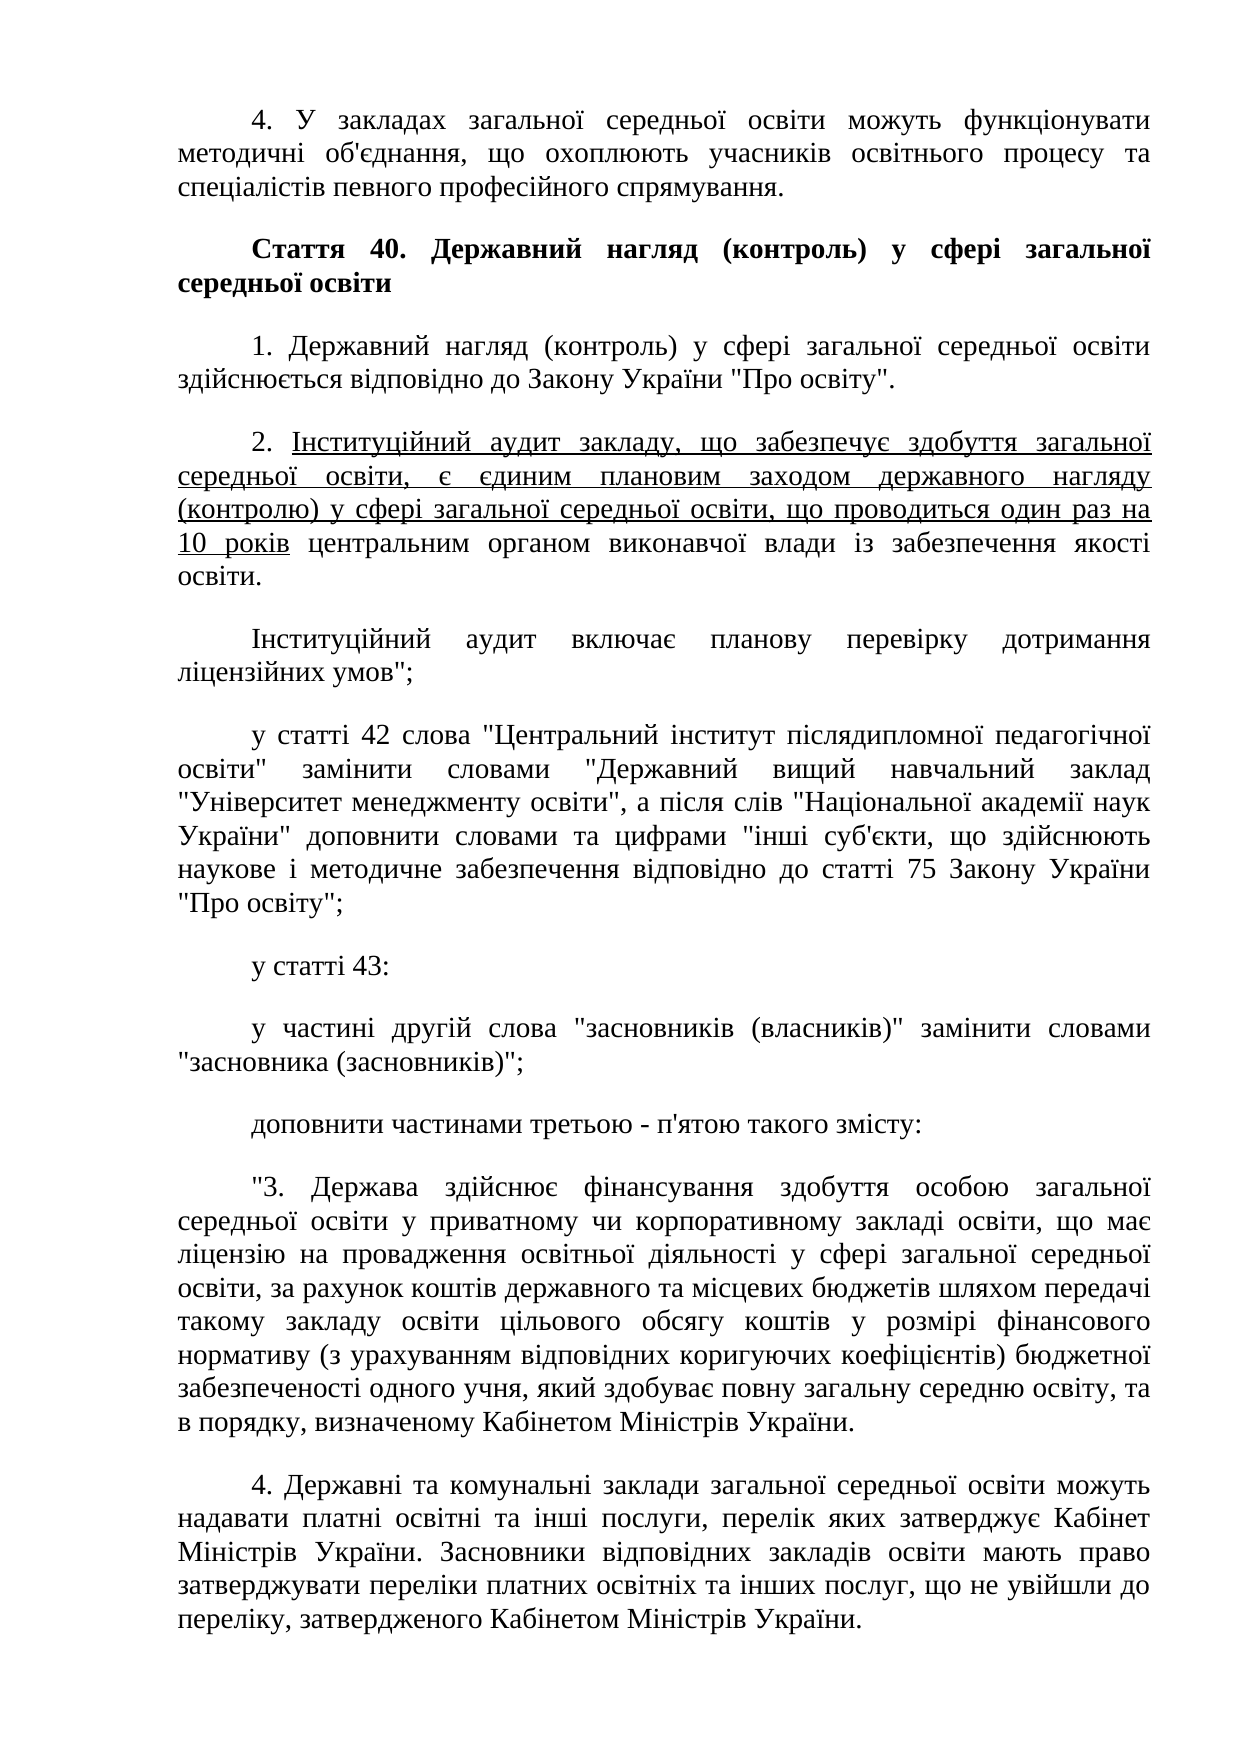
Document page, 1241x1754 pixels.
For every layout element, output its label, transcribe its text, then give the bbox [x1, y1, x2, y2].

text Стаття 40. Державний нагляд (контроль) у сфері загальної середньої освіти [177, 232, 1152, 299]
text 1. Державний нагляд (контроль) у сфері загальної середньої освіти здійснюється відповідно до Закону України "Про освіту". [177, 328, 1152, 395]
text доповнити частинами третьою - п'ятою такого змісту: [177, 1107, 1152, 1140]
text 4. Державні та комунальні заклади загальної середньої освіти можуть надавати платні освітні та інші послуги, перелік яких затверджує Кабінет Міністрів України. Засновники відповідних закладів освіти мають право затверджувати переліки платних освітніх та інших послуг, що не увійшли до переліку, затвердженого Кабінетом Міністрів України. [177, 1467, 1152, 1634]
text 2. Інституційний аудит закладу, що забезпечує здобуття загальної середньої освіти, є єдиним плановим заходом державного нагляду (контролю) у сфері загальної середньої освіти, що проводиться один раз на 10 років центральним органом виконавчої влади із забезпечення якості освіти. [177, 488, 1152, 520]
text 2. Інституційний аудит закладу, що забезпечує здобуття загальної середньої освіти, є єдиним плановим заходом державного нагляду (контролю) у сфері загальної середньої освіти, що проводиться один раз на 10 років центральним органом виконавчої влади із забезпечення якості освіти. [177, 521, 1152, 592]
text 4. У закладах загальної середньої освіти можуть функціонувати методичні об'єднання, що охоплюють учасників освітнього процесу та спеціалістів певного професійного спрямування. [177, 102, 1152, 202]
text у статті 42 слова "Центральний інститут післядипломної педагогічної освіти" замінити словами "Державний вищий навчальний заклад "Університет менеджменту освіти", а після слів "Національної академії наук України" доповнити словами та цифрами "інші суб'єкти, що здійснюють наукове і методичне забезпечення відповідно до статті 75 Закону України "Про освіту"; [177, 717, 1152, 918]
text у статті 43: [177, 948, 1152, 981]
text 2. Інституційний аудит закладу, що забезпечує здобуття загальної середньої освіти, є єдиним плановим заходом державного нагляду (контролю) у сфері загальної середньої освіти, що проводиться один раз на 10 років центральним органом виконавчої влади із забезпечення якості освіти. [177, 424, 1152, 487]
text у частині другій слова "засновників (власників)" замінити словами "засновника (засновників)"; [177, 1010, 1152, 1077]
text Інституційний аудит включає планову перевірку дотримання ліцензійних умов"; [177, 621, 1152, 688]
text "3. Держава здійснює фінансування здобуття особою загальної середньої освіти у приватному чи корпоративному закладі освіти, що має ліцензію на провадження освітньої діяльності у сфері загальної середньої освіти, за рахунок коштів державного та місцевих бюджетів шляхом передачі такому закладу освіти цільового обсягу коштів у розмірі фінансового нормативу (з урахуванням відповідних коригуючих коефіцієнтів) бюджетної забезпеченості одного учня, який здобуває повну загальну середню освіту, та в порядку, визначеному Кабінетом Міністрів України. [177, 1169, 1152, 1438]
